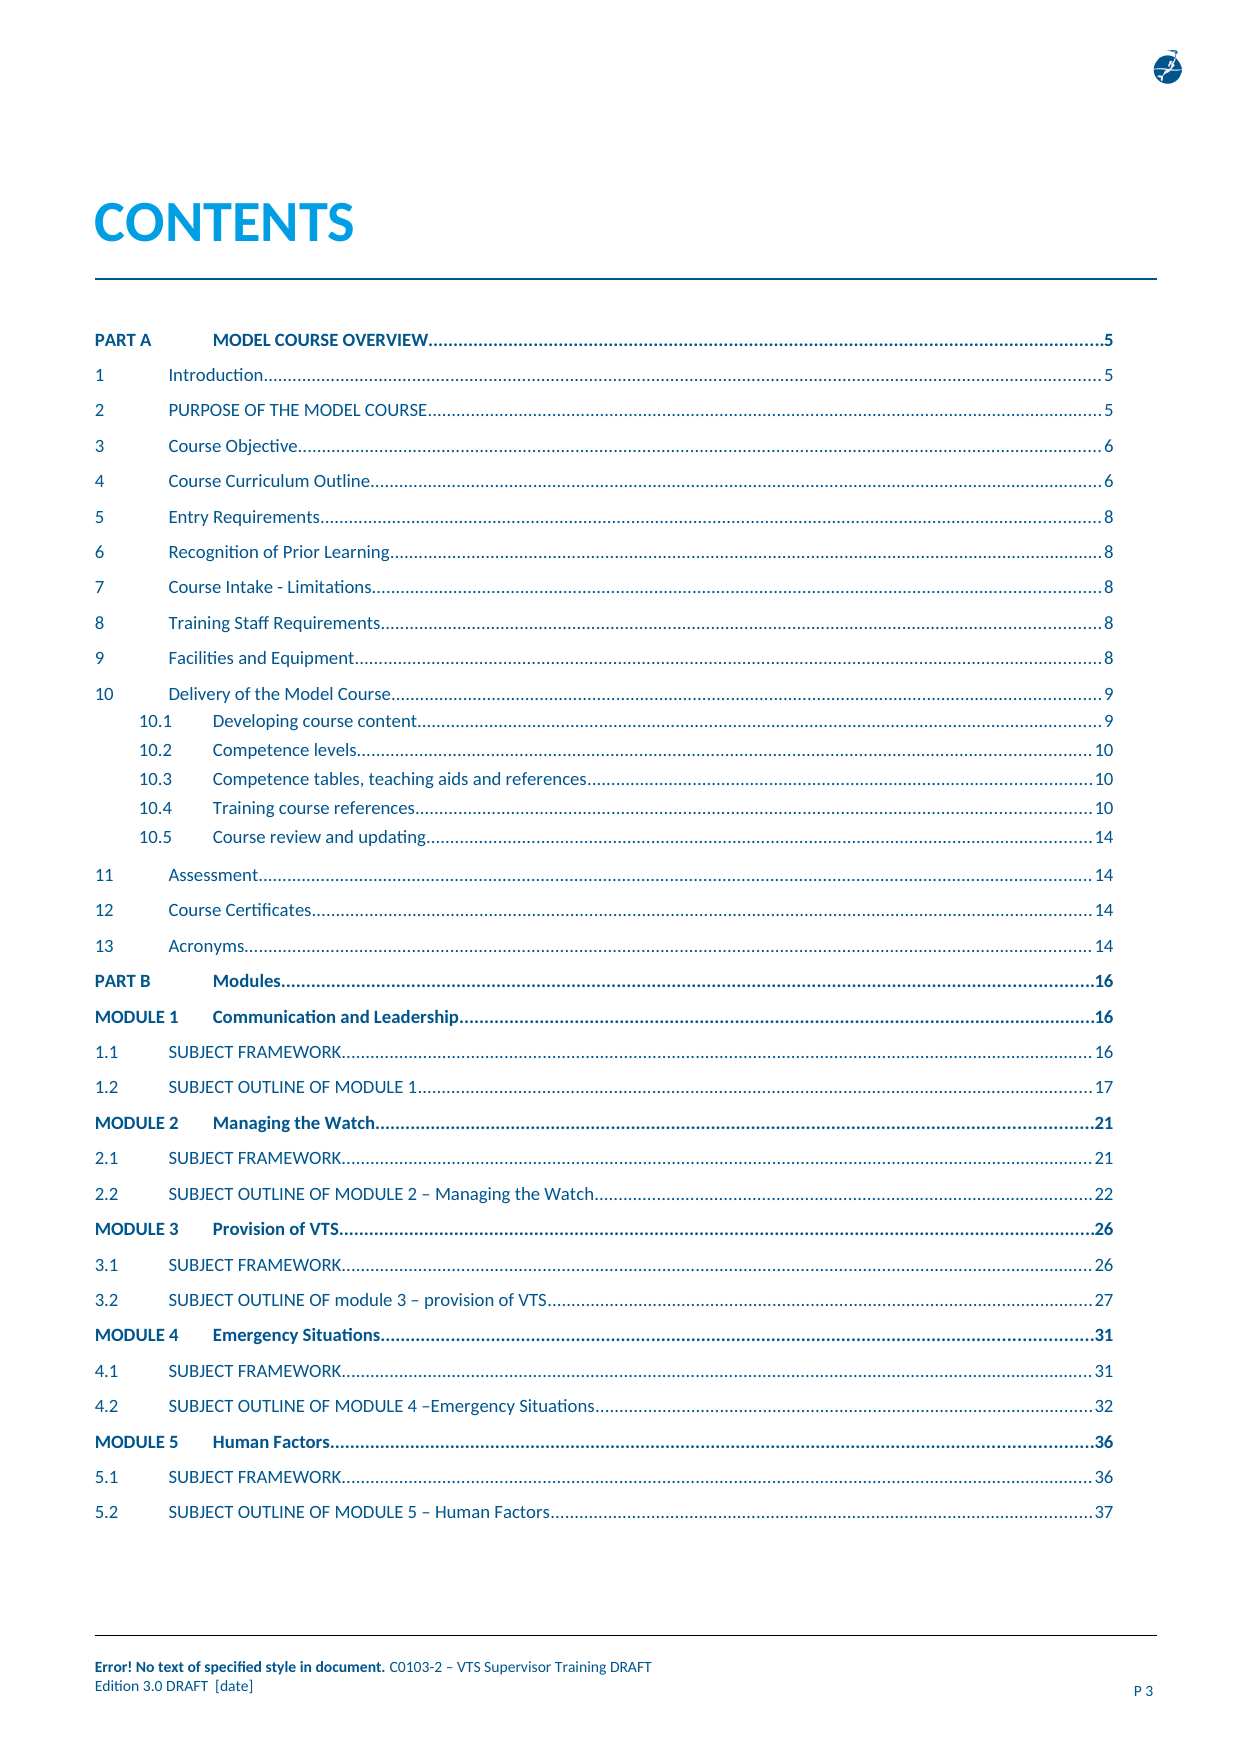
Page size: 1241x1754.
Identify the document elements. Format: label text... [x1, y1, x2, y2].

text 5 Entry Requirements 8 [94, 497, 1113, 528]
text 3.1 SUBJECT FRAMEWORK 26 [94, 1244, 1113, 1276]
text 10.5 Course review and updating 14 [139, 826, 1157, 849]
text MODULE 4 Emergency Situations 31 [94, 1315, 1113, 1347]
text 12 Course Certificates 14 [94, 890, 1113, 922]
text PART A MODEL COURSE OVERVIEW 5 [94, 319, 1113, 351]
text MODULE 3 Provision of VTS 26 [94, 1209, 1113, 1240]
text MODULE 2 Managing the Watch 21 [94, 1103, 1113, 1134]
text 8 Training Staff Requirements 8 [94, 603, 1113, 634]
text MODULE 1 Communication and Leadership 16 [94, 997, 1113, 1028]
text 10.4 Training course references 10 [139, 797, 1157, 819]
text 3.2 SUBJECT OUTLINE OF module 3 – provision of VTS 27 [94, 1280, 1113, 1311]
text 2 PURPOSE OF THE MODEL COURSE 5 [94, 390, 1113, 422]
text PART B Modules 16 [94, 961, 1113, 992]
text 9 Facilities and Equipment 8 [94, 638, 1113, 669]
text 4 Course Curriculum Outline 6 [94, 461, 1113, 492]
text 2.1 SUBJECT FRAMEWORK 21 [94, 1138, 1113, 1169]
text 10 Delivery of the Model Course 9 [94, 674, 1113, 705]
text 5.1 SUBJECT FRAMEWORK 36 [94, 1457, 1113, 1488]
text 3 Course Objective 6 [94, 426, 1113, 457]
text 1.1 SUBJECT FRAMEWORK 16 [94, 1032, 1113, 1063]
text 10.1 Developing course content 9 [139, 709, 1157, 732]
text MODULE 5 Human Factors 36 [94, 1422, 1113, 1453]
text 4.1 SUBJECT FRAMEWORK 31 [94, 1351, 1113, 1382]
text 1 Introduction 5 [94, 355, 1113, 386]
text 7 Course Intake - Limitations 8 [94, 567, 1113, 599]
text 10.3 Competence tables, teaching aids and references 10 [139, 767, 1157, 790]
text 4.2 SUBJECT OUTLINE OF MODULE 4 –Emergency Situations 32 [94, 1386, 1113, 1417]
text 10.2 Competence levels 10 [139, 738, 1157, 761]
picture [1122, 0, 1241, 119]
text 13 Acronyms 14 [94, 926, 1113, 957]
text 11 Assessment 14 [94, 855, 1113, 886]
text 6 Recognition of Prior Learning 8 [94, 532, 1113, 563]
text 2.2 SUBJECT OUTLINE OF MODULE 2 – Managing the Watch 22 [94, 1174, 1113, 1205]
text 1.2 SUBJECT OUTLINE OF MODULE 1 17 [94, 1067, 1113, 1099]
text 5.2 SUBJECT OUTLINE OF MODULE 5 – Human Factors 37 [94, 1492, 1113, 1524]
